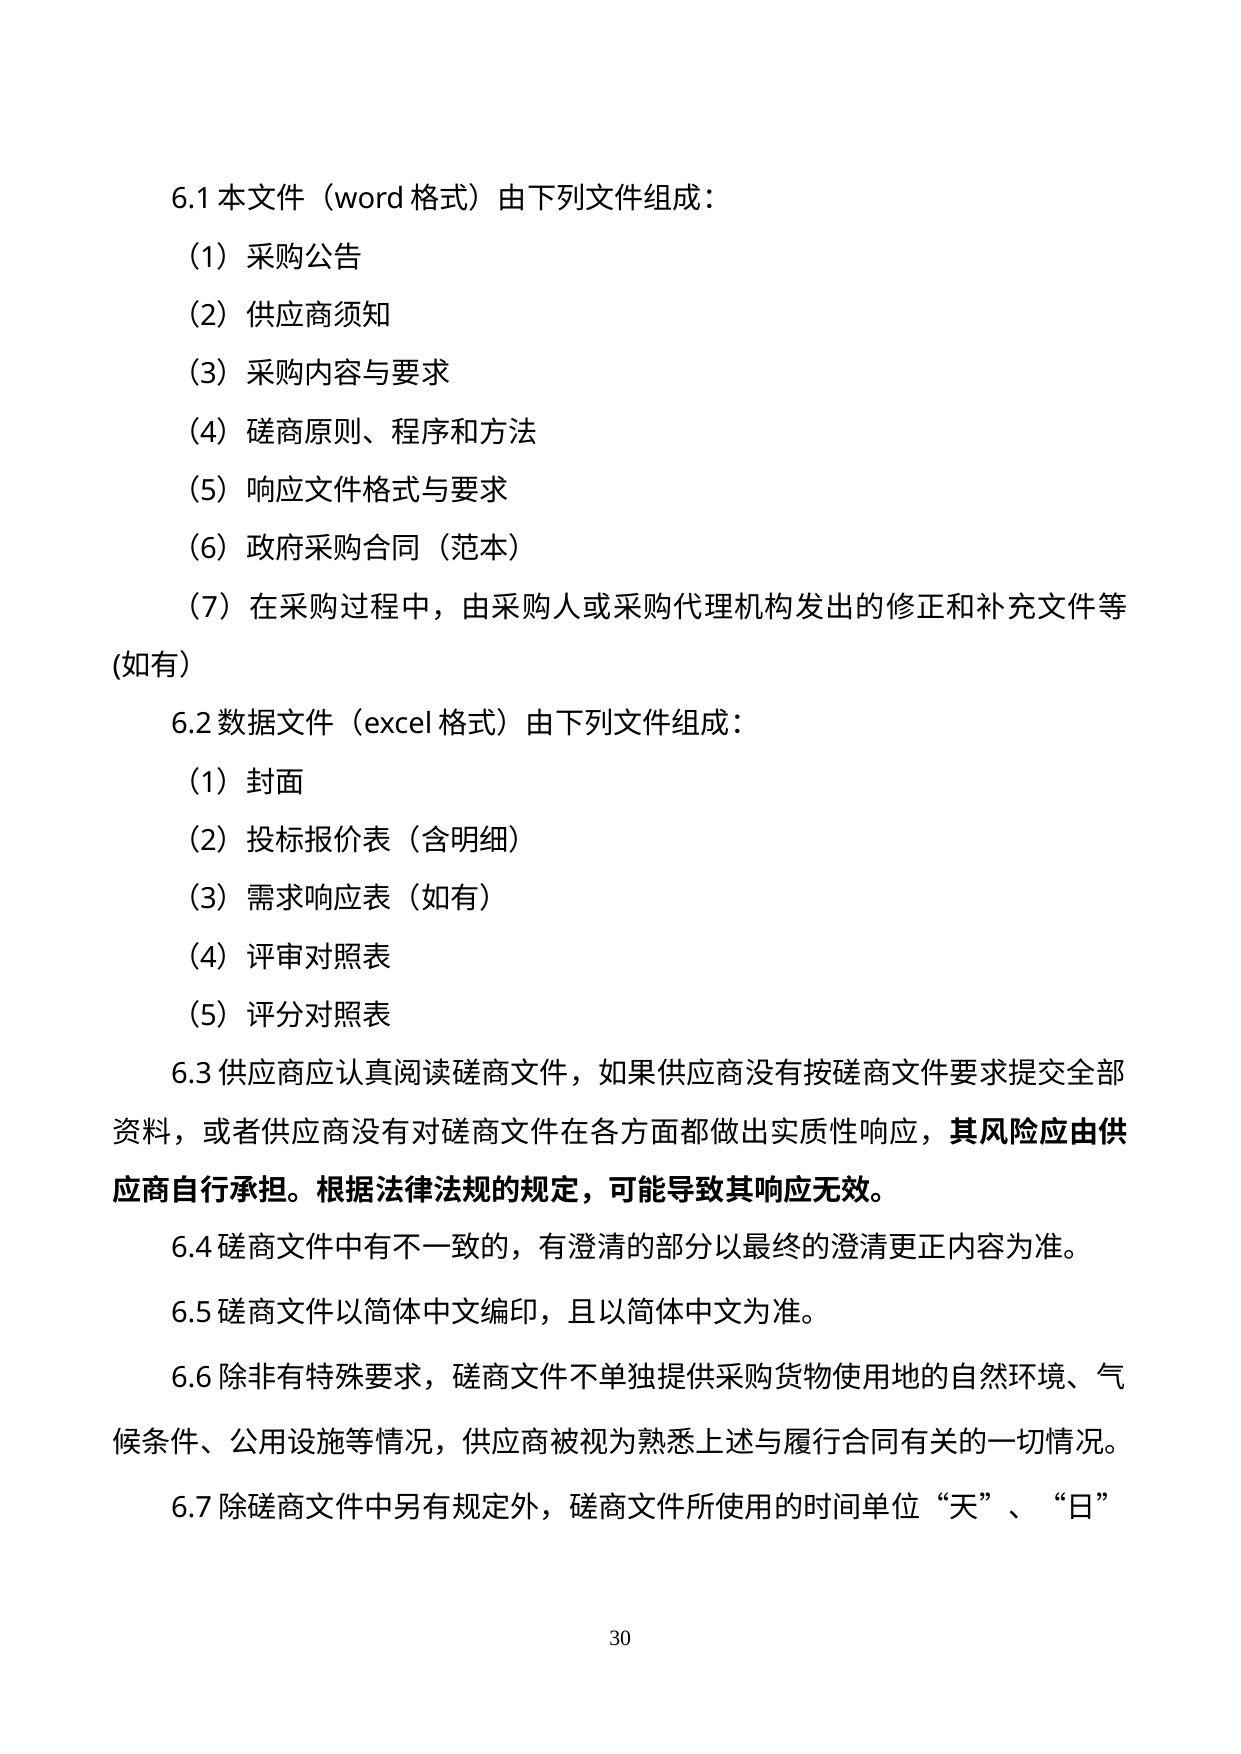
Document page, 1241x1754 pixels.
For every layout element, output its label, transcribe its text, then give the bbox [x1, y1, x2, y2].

text 6.2数据文件（excel格式）由下列文件组成： [112, 687, 1128, 745]
text （5）评分对照表 [112, 979, 1128, 1037]
text （7）在采购过程中，由采购人或采购代理机构发出的修正和补充文件等(如有） [112, 570, 1128, 687]
text 6.6除非有特殊要求，磋商文件不单独提供采购货物使用地的自然环境、气候条件、公用设施等情况，供应商被视为熟悉上述与履行合同有关的一切情况。 [112, 1342, 1128, 1472]
text （4）评审对照表 [112, 920, 1128, 979]
text （3）采购内容与要求 [112, 337, 1128, 395]
text （1）封面 [112, 745, 1128, 804]
text 6.1本文件（word格式）由下列文件组成： [112, 162, 1128, 220]
text 6.5磋商文件以简体中文编印，且以简体中文为准。 [112, 1277, 1128, 1342]
text 6.4磋商文件中有不一致的，有澄清的部分以最终的澄清更正内容为准。 [112, 1212, 1128, 1277]
text （1）采购公告 [112, 220, 1128, 279]
text （5）响应文件格式与要求 [112, 454, 1128, 512]
text （2）投标报价表（含明细） [112, 804, 1128, 862]
text （4）磋商原则、程序和方法 [112, 395, 1128, 454]
text （6）政府采购合同（范本） [112, 512, 1128, 570]
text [112, 1472, 1128, 1537]
text （3）需求响应表（如有） [112, 862, 1128, 920]
text 6.3供应商应认真阅读磋商文件，如果供应商没有按磋商文件要求提交全部资料，或者供应商没有对磋商文件在各方面都做出实质性响应，其风险应由供应商自行承担。根据法律法规的规定，可能导致其响应无效。 [112, 1037, 1128, 1212]
text （2）供应商须知 [112, 279, 1128, 337]
